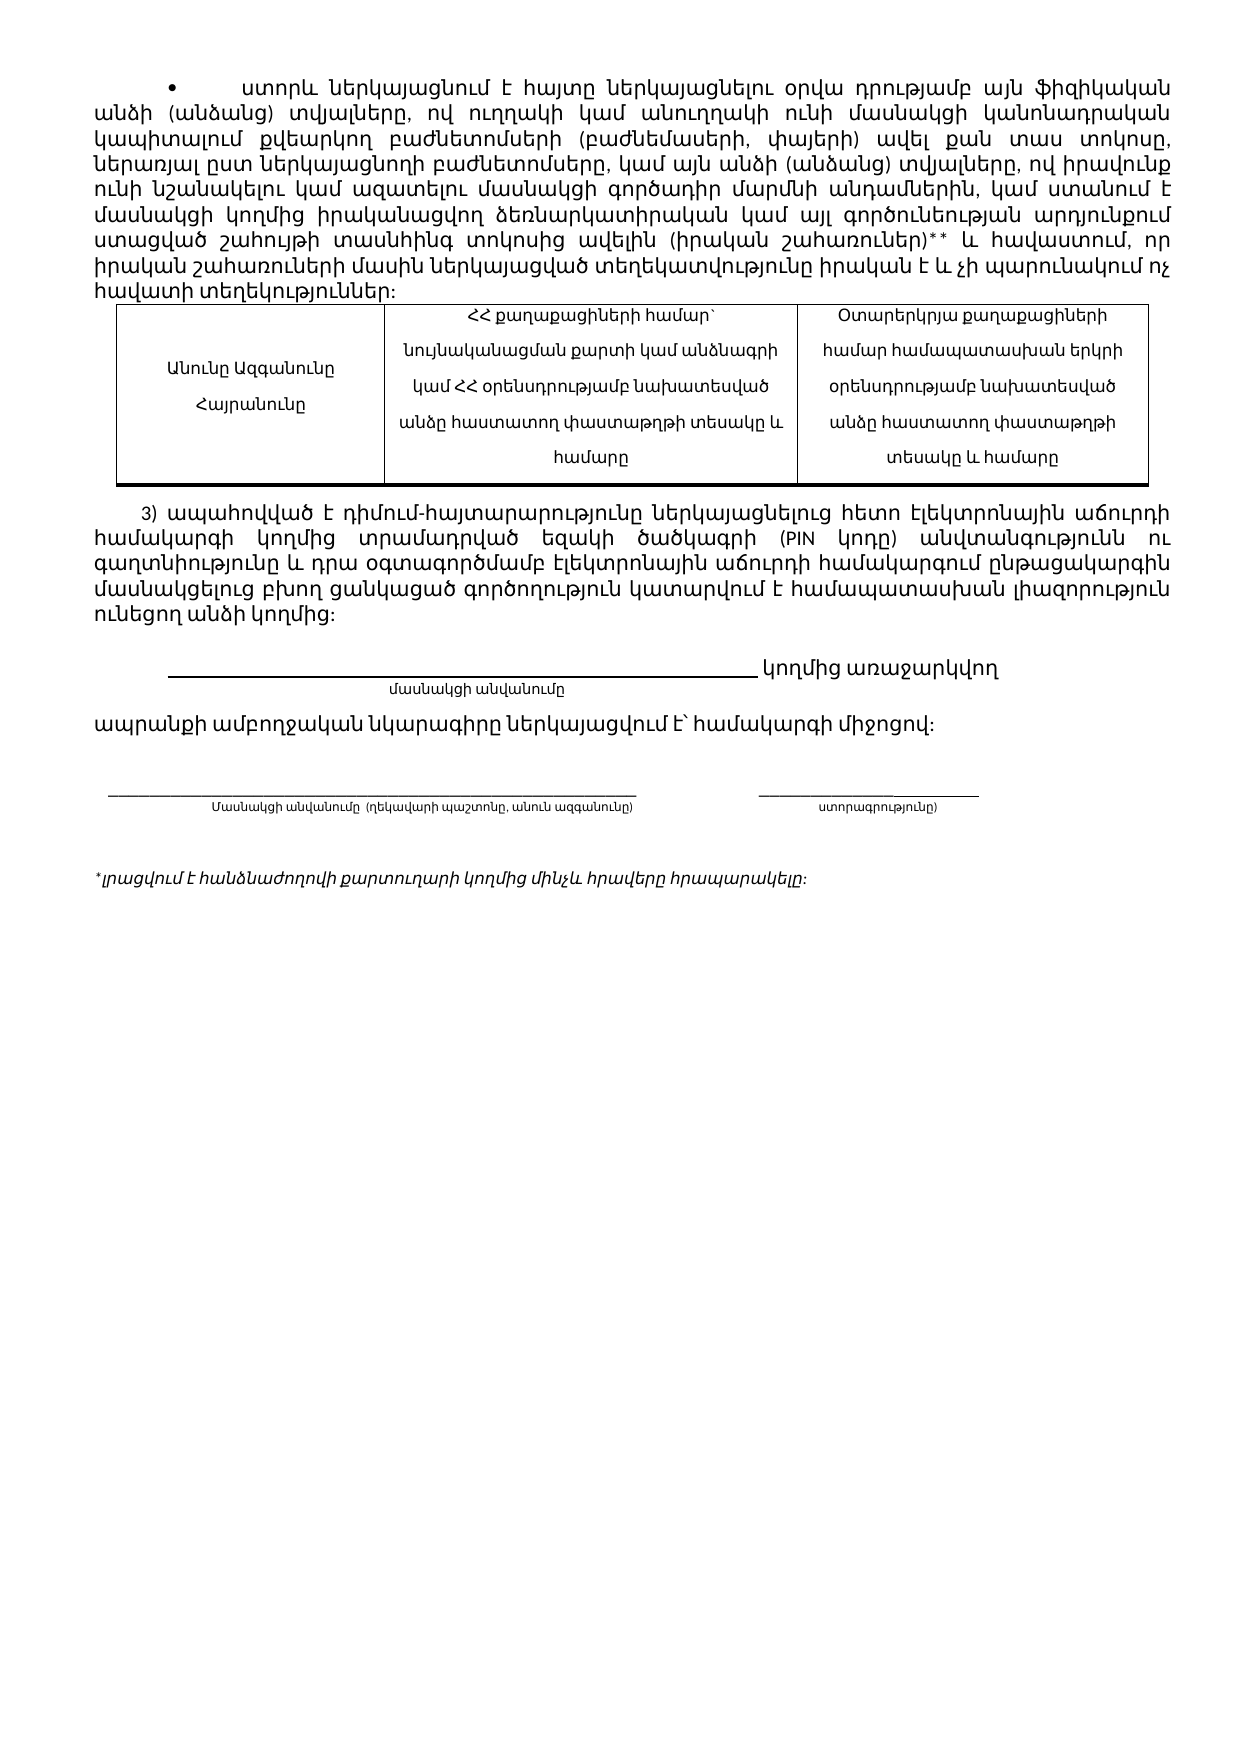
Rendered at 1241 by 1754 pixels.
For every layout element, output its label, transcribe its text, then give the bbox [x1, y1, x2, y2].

table_header Օտարերկրյա քաղաքացիների համար համապատասխան երկրի օրենսդրությամբ նախատեսված անձը հաստատող փաստաթղթի տեսակը և համարը [798, 305, 1148, 483]
text ապրանքի ամբողջական նկարագիրը ներկայացվում է՝ համակարգի միջոցով: [94, 711, 1171, 736]
table_header ՀՀ քաղաքացիների համար` նույնականացման քարտի կամ անձնագրի կամ ՀՀ օրենսդրությամբ նախատեսված անձը հաստատող փաստաթղթի տեսակը և համարը [385, 305, 797, 483]
text մասնակցի անվանումը [94, 680, 1171, 711]
text Մասնակցի անվանումը (ղեկավարի պաշտոնը, անուն ազգանունը) ստորագրությունը) [108, 800, 1171, 825]
text *լրացվում է հանձնաժողովի քարտուղարի կողմից մինչև հրավերը հրապարակելը: [94, 868, 1171, 889]
list ստորև ներկայացնում է հայտը ներկայացնելու օրվա դրությամբ այն ֆիզիկական անձի (անձանց) տվյալները, ով ուղղակի կամ անուղղակի ունի մասնակցի կանոնադրական կապիտալում քվեարկող բաժնետոմսերի (բաժնեմասերի, փայերի) ավել քան տաս տոկոսը, ներառյալ ըստ ներկայացնողի բաժնետոմսերը, կամ այն անձի (անձանց) տվյալները, ով իրավունք ունի նշանակելու կամ ազատելու մասնակցի գործադիր մարմնի անդամներին, կամ ստանում է մասնակցի կողմից իրականացվող ձեռնարկատիրական կամ այլ գործունեության արդյունքում ստացված շահույթի տասնհինգ տոկոսից ավելին (իրական շահառուներ)** և հավաստում, որ իրական շահառուների մասին ներկայացված տեղեկատվությունը իրական է և չի պարունակում ոչ հավատի տեղեկություններ: [94, 75, 1171, 304]
text ___________________________________________________ _____________ [108, 774, 1171, 800]
text 3) ապահովված է դիմում-հայտարարությունը ներկայացնելուց հետո էլեկտրոնային աճուրդի համակարգի կողմից տրամադրված եզակի ծածկագրի (PIN կոդը) անվտանգությունն ու գաղտնիությունը և դրա օգտագործմամբ էլեկտրոնային աճուրդի համակարգում ընթացակարգին մասնակցելուց բխող ցանկացած գործողություն կատարվում է համապատասխան լիազորություն ունեցող անձի կողմից: [94, 500, 1171, 627]
table_header Անունը Ազգանունը Հայրանունը [117, 305, 384, 483]
text կողմից առաջարկվող [94, 655, 1171, 680]
